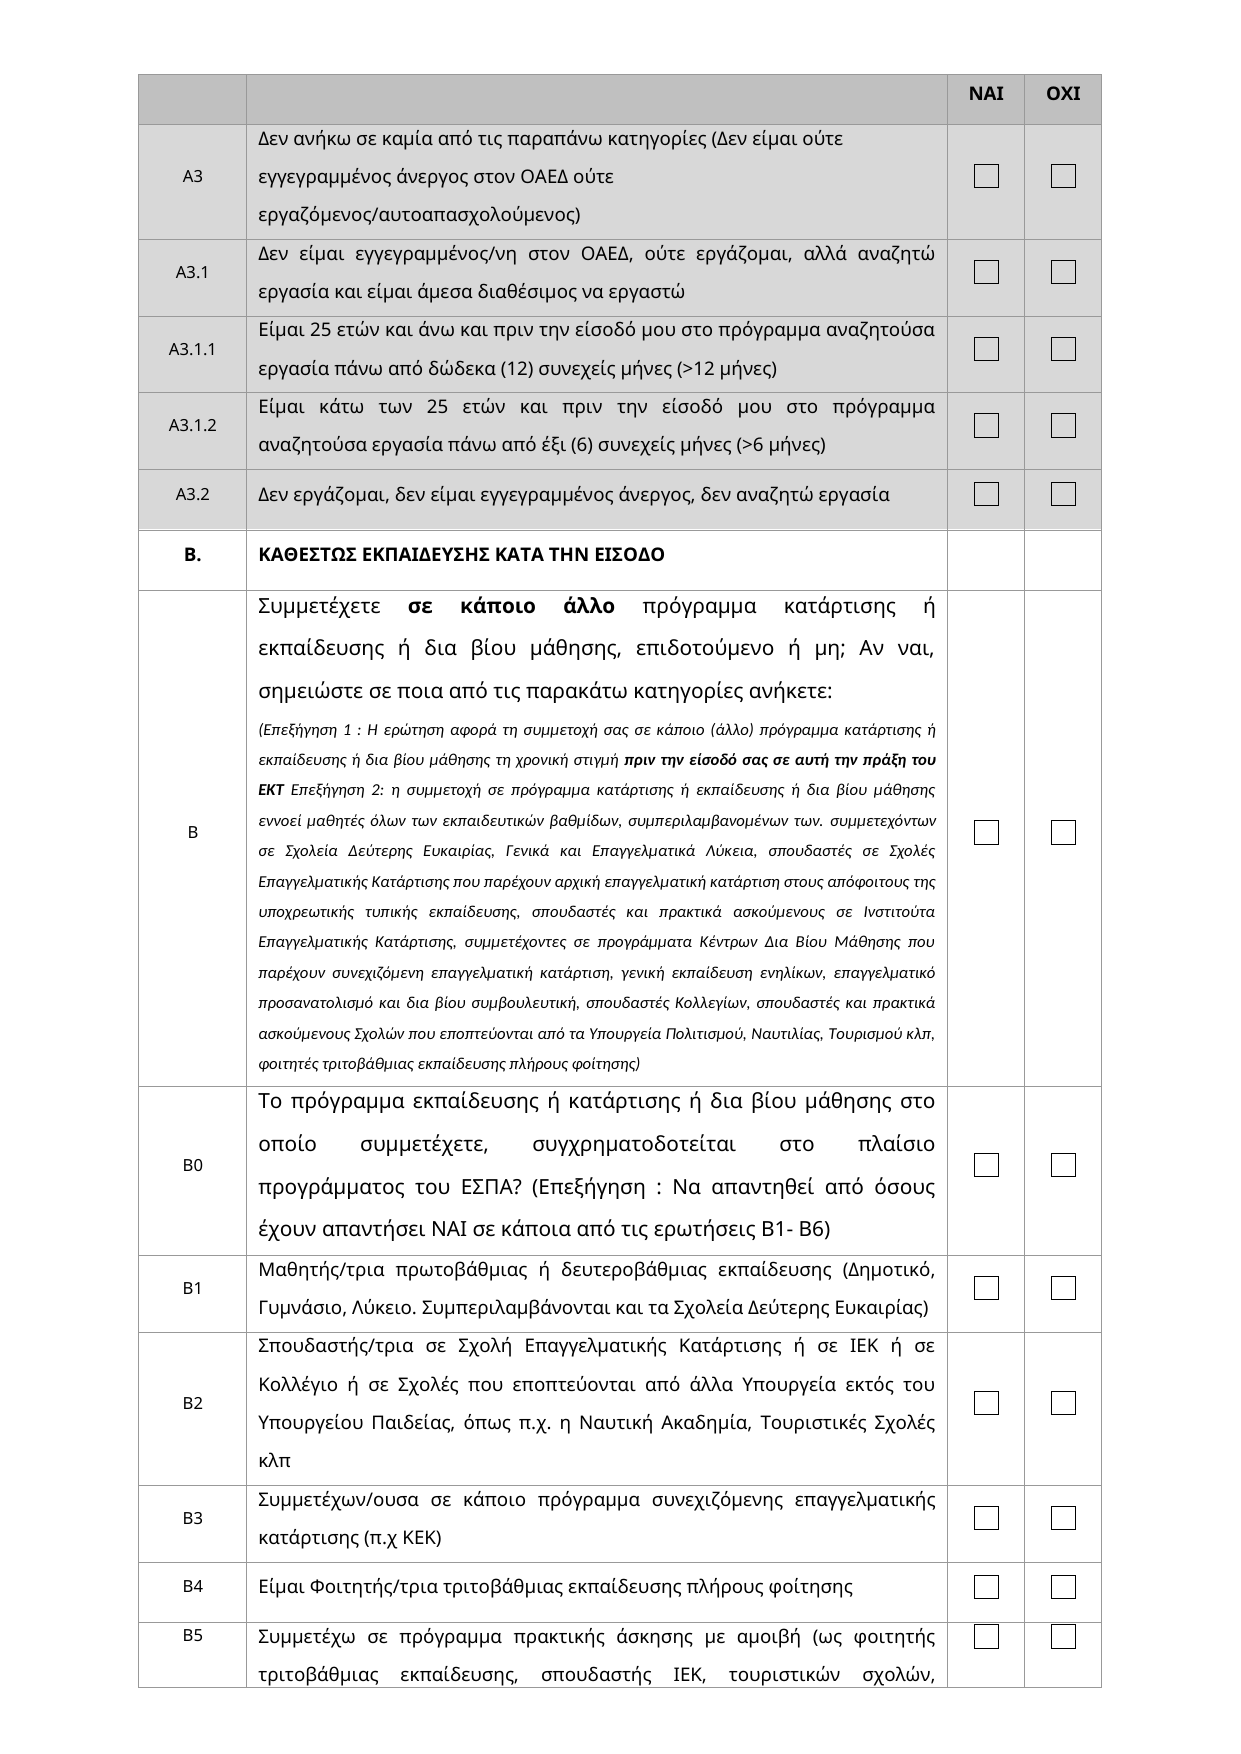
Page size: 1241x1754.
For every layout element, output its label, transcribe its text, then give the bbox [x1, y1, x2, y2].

table_cell ΚΑΘΕΣΤΩΣ ΕΚΠΑΙΔΕΥΣΗΣ ΚΑΤΑ ΤΗΝ ΕΙΣΟΔΟ [247, 531, 947, 590]
table_cell [1025, 1623, 1101, 1687]
table_cell Β1 [139, 1256, 246, 1332]
table_cell [1025, 393, 1101, 469]
table_cell [1025, 1087, 1101, 1255]
table_cell [948, 393, 1024, 469]
table_cell Mαθητής/τρια πρωτοβάθμιας ή δευτεροβάθμιας εκπαίδευσης (Δημοτικό, Γυμνάσιο, Λύκειο. Συμπεριλαμβάνονται και τα Σχολεία Δεύτερης Ευκαιρίας) [247, 1256, 947, 1332]
table_cell [1025, 1256, 1101, 1332]
table_cell Είμαι 25 ετών και άνω και πριν την είσοδό μου στο πρόγραμμα αναζητούσα εργασία πάνω από δώδεκα (12) συνεχείς μήνες (>12 μήνες) [247, 317, 947, 392]
table_cell [948, 1486, 1024, 1562]
table_cell [948, 591, 1024, 1086]
table_cell [1025, 125, 1101, 239]
table_cell Δεν εργάζομαι, δεν είμαι εγγεγραμμένος άνεργος, δεν αναζητώ εργασία [247, 470, 947, 529]
table_cell [948, 1333, 1024, 1485]
table_cell Δεν είμαι εγγεγραμμένος/νη στον ΟΑΕΔ, ούτε εργάζομαι, αλλά αναζητώ εργασία και είμαι άμεσα διαθέσιμος να εργαστώ [247, 240, 947, 316]
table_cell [247, 1623, 947, 1687]
table_cell Το πρόγραμμα εκπαίδευσης ή κατάρτισης ή δια βίου μάθησης στο οποίο συμμετέχετε, συγχρηματοδοτείται στο πλαίσιο προγράμματος του ΕΣΠΑ? (Επεξήγηση : Nα απαντηθεί από όσους έχουν απαντήσει ΝΑΙ σε κάποια από τις ερωτήσεις Β1- Β6) [247, 1087, 947, 1255]
table_cell Συμμετέχων/ουσα σε κάποιο πρόγραμμα συνεχιζόμενης επαγγελματικής κατάρτισης (π.χ ΚΕΚ) [247, 1486, 947, 1562]
table_cell [948, 240, 1024, 316]
table_cell [1025, 1333, 1101, 1485]
table_cell Είμαι Φοιτητής/τρια τριτοβάθμιας εκπαίδευσης πλήρους φοίτησης [247, 1563, 947, 1622]
table_header ΟΧΙ [1025, 75, 1101, 124]
table_cell [948, 317, 1024, 392]
table_header ΝΑΙ [948, 75, 1024, 124]
table_cell [1025, 470, 1101, 529]
table_cell [1025, 1563, 1101, 1622]
table_cell Α3.1 [139, 240, 246, 316]
table_cell [948, 1087, 1024, 1255]
table_cell Α3.1.2 [139, 393, 246, 469]
table_header [139, 75, 246, 124]
table_cell [1025, 591, 1101, 1086]
table_cell Α3 [139, 125, 246, 239]
table_cell Β3 [139, 1486, 246, 1562]
table_header [247, 75, 947, 124]
table_cell [948, 1563, 1024, 1622]
table_cell Σπουδαστής/τρια σε Σχολή Επαγγελματικής Κατάρτισης ή σε ΙΕΚ ή σε Κολλέγιο ή σε Σχολές που εποπτεύονται από άλλα Υπουργεία εκτός του Υπουργείου Παιδείας, όπως π.χ. η Ναυτική Ακαδημία, Τουριστικές Σχολές κλπ [247, 1333, 947, 1485]
table_cell [1025, 240, 1101, 316]
table_cell [1025, 1486, 1101, 1562]
table_cell Β. [139, 531, 246, 590]
table_cell [948, 470, 1024, 529]
table_cell Είμαι κάτω των 25 ετών και πριν την είσοδό μου στο πρόγραμμα αναζητούσα εργασία πάνω από έξι (6) συνεχείς μήνες (>6 μήνες) [247, 393, 947, 469]
table_cell Α3.2 [139, 470, 246, 529]
table_cell [1025, 317, 1101, 392]
table_cell Β2 [139, 1333, 246, 1485]
table_cell Συμμετέχετε σε κάποιο άλλο πρόγραμμα κατάρτισης ή εκπαίδευσης ή δια βίου μάθησης, επιδοτούμενο ή μη; Αν ναι, σημειώστε σε ποια από τις παρακάτω κατηγορίες ανήκετε: (Επεξήγηση 1 : Η ερώτηση αφορά τη συμμετοχή σας σε κάποιο (άλλο) πρόγραμμα κατάρτισης ή εκπαίδευσης ή δια βίου μάθησης τη χρονική στιγμή πριν την είσοδό σας σε αυτή την πράξη του ΕΚΤ Επεξήγηση 2: η συμμετοχή σε πρόγραμμα κατάρτισης ή εκπαίδευσης ή δια βίου μάθησης εννοεί μαθητές όλων των εκπαιδευτικών βαθμίδων, συμπεριλαμβανομένων των. συμμετεχόντων σε Σχολεία Δεύτερης Ευκαιρίας, Γενικά και Επαγγελματικά Λύκεια, σπουδαστές σε Σχολές Επαγγελματικής Κατάρτισης που παρέχουν αρχική επαγγελματική κατάρτιση στους απόφοιτους της υποχρεωτικής τυπικής εκπαίδευσης, σπουδαστές και πρακτικά ασκούμενους σε Ινστιτούτα Επαγγελματικής Κατάρτισης, συμμετέχοντες σε προγράμματα Κέντρων Δια Βίου Μάθησης που παρέχουν συνεχιζόμενη επαγγελματική κατάρτιση, γενική εκπαίδευση ενηλίκων, επαγγελματικό προσανατολισμό και δια βίου συμβουλευτική, σπουδαστές Κολλεγίων, σπουδαστές και πρακτικά ασκούμενους Σχολών που εποπτεύονται από τα Υπουργεία Πολιτισμού, Ναυτιλίας, Τουρισμού κλπ, φοιτητές τριτοβάθμιας εκπαίδευσης πλήρους φοίτησης) [247, 591, 947, 1086]
table_cell Α3.1.1 [139, 317, 246, 392]
table_cell [948, 125, 1024, 239]
table_cell Δεν ανήκω σε καμία από τις παραπάνω κατηγορίες (Δεν είμαι ούτε εγγεγραμμένος άνεργος στον ΟΑΕΔ ούτε εργαζόμενος/αυτοαπασχολούμενος) [247, 125, 947, 239]
table_cell Β5 [139, 1623, 246, 1687]
table_cell Β4 [139, 1563, 246, 1622]
table_cell [948, 1623, 1024, 1687]
table_cell Β [139, 591, 246, 1086]
table_cell [948, 1256, 1024, 1332]
table_cell Β0 [139, 1087, 246, 1255]
table_cell [1025, 531, 1101, 590]
table_cell [948, 531, 1024, 590]
